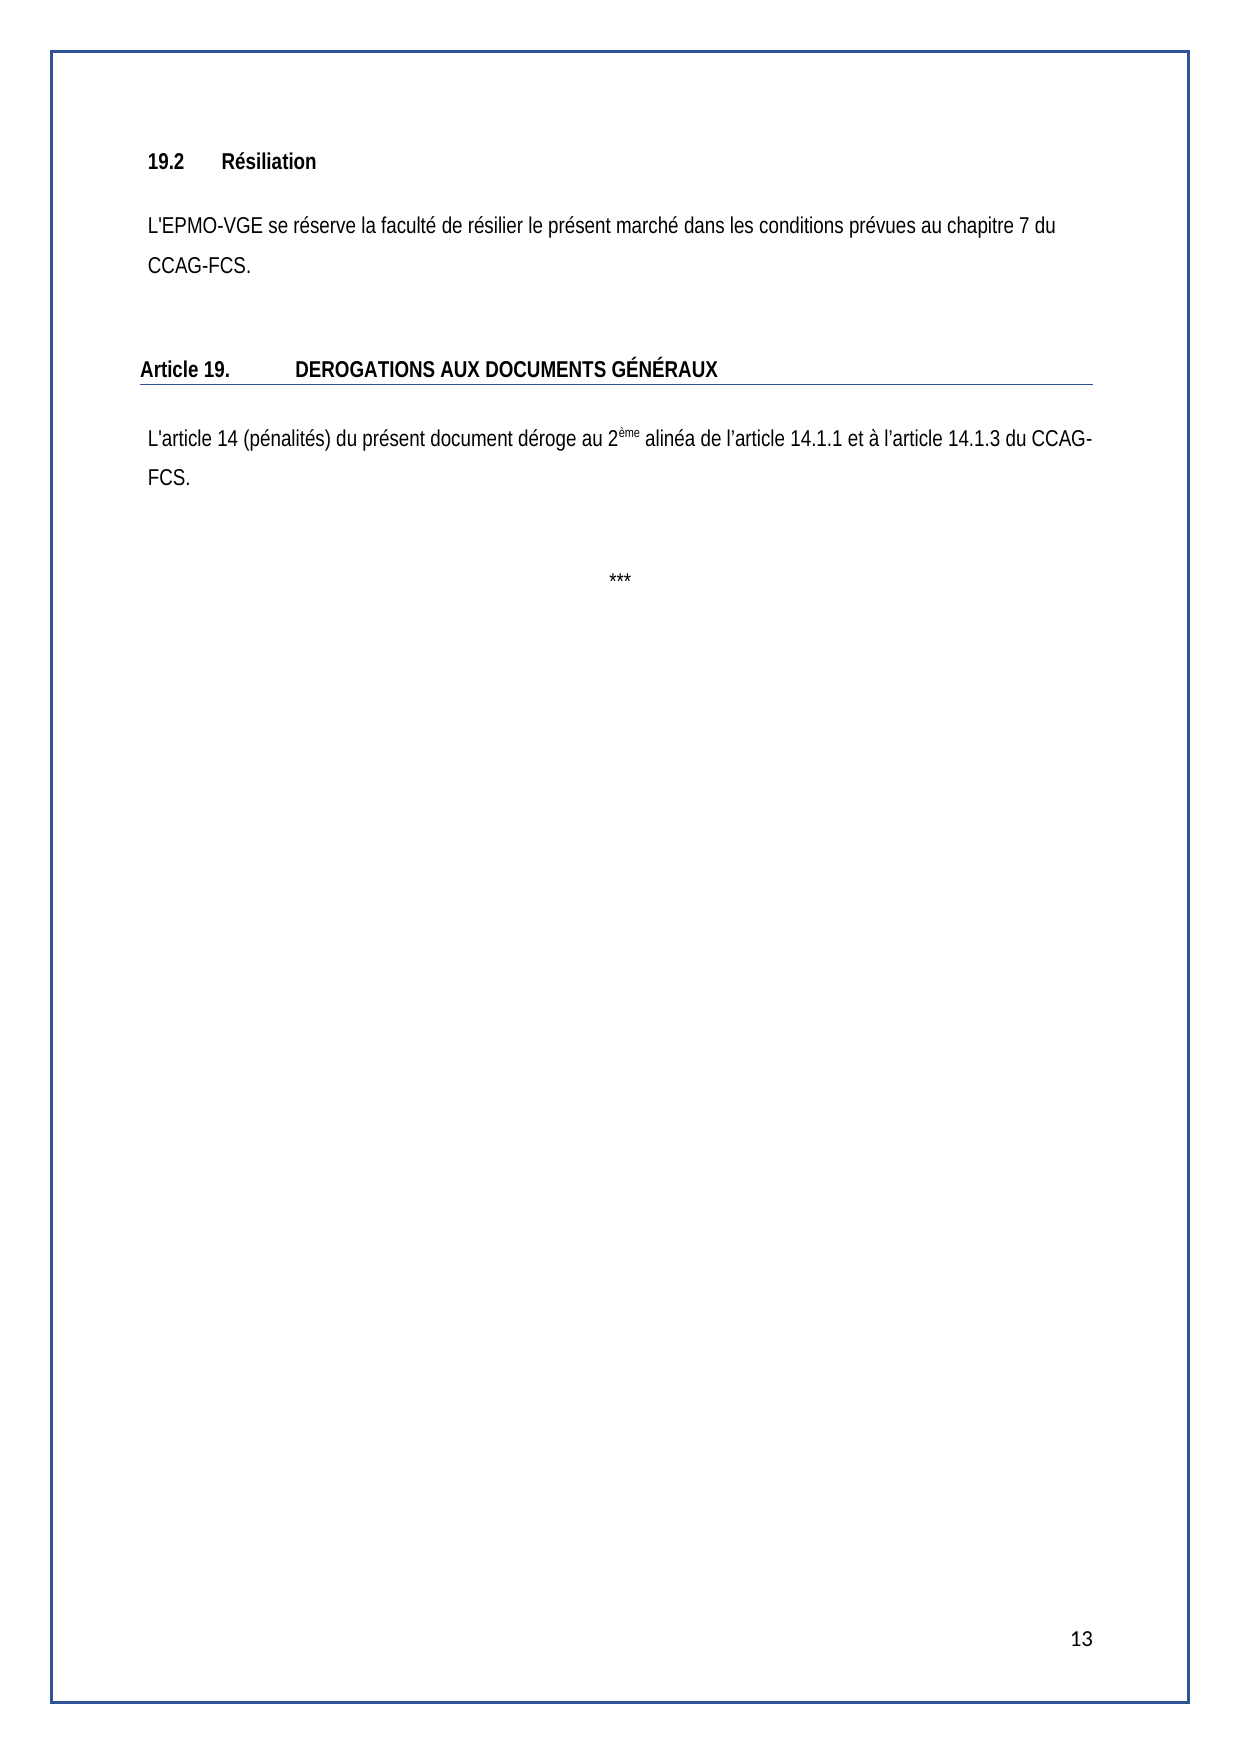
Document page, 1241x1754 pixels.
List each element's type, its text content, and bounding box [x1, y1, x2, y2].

text L'article 14 (pénalités) du présent document déroge au 2ème alinéa de l’article 14.1.1 et à l’article 14.1.3 du CCAG-FCS. [148, 424, 1093, 490]
text *** [148, 568, 1093, 594]
list DEROGATIONS AUX DOCUMENTS GÉNÉRAUX [140, 356, 1093, 384]
list Résiliation [148, 148, 1093, 174]
text L'EPMO-VGE se réserve la faculté de résilier le présent marché dans les conditions prévues au chapitre 7 du CCAG-FCS. [148, 212, 1093, 278]
